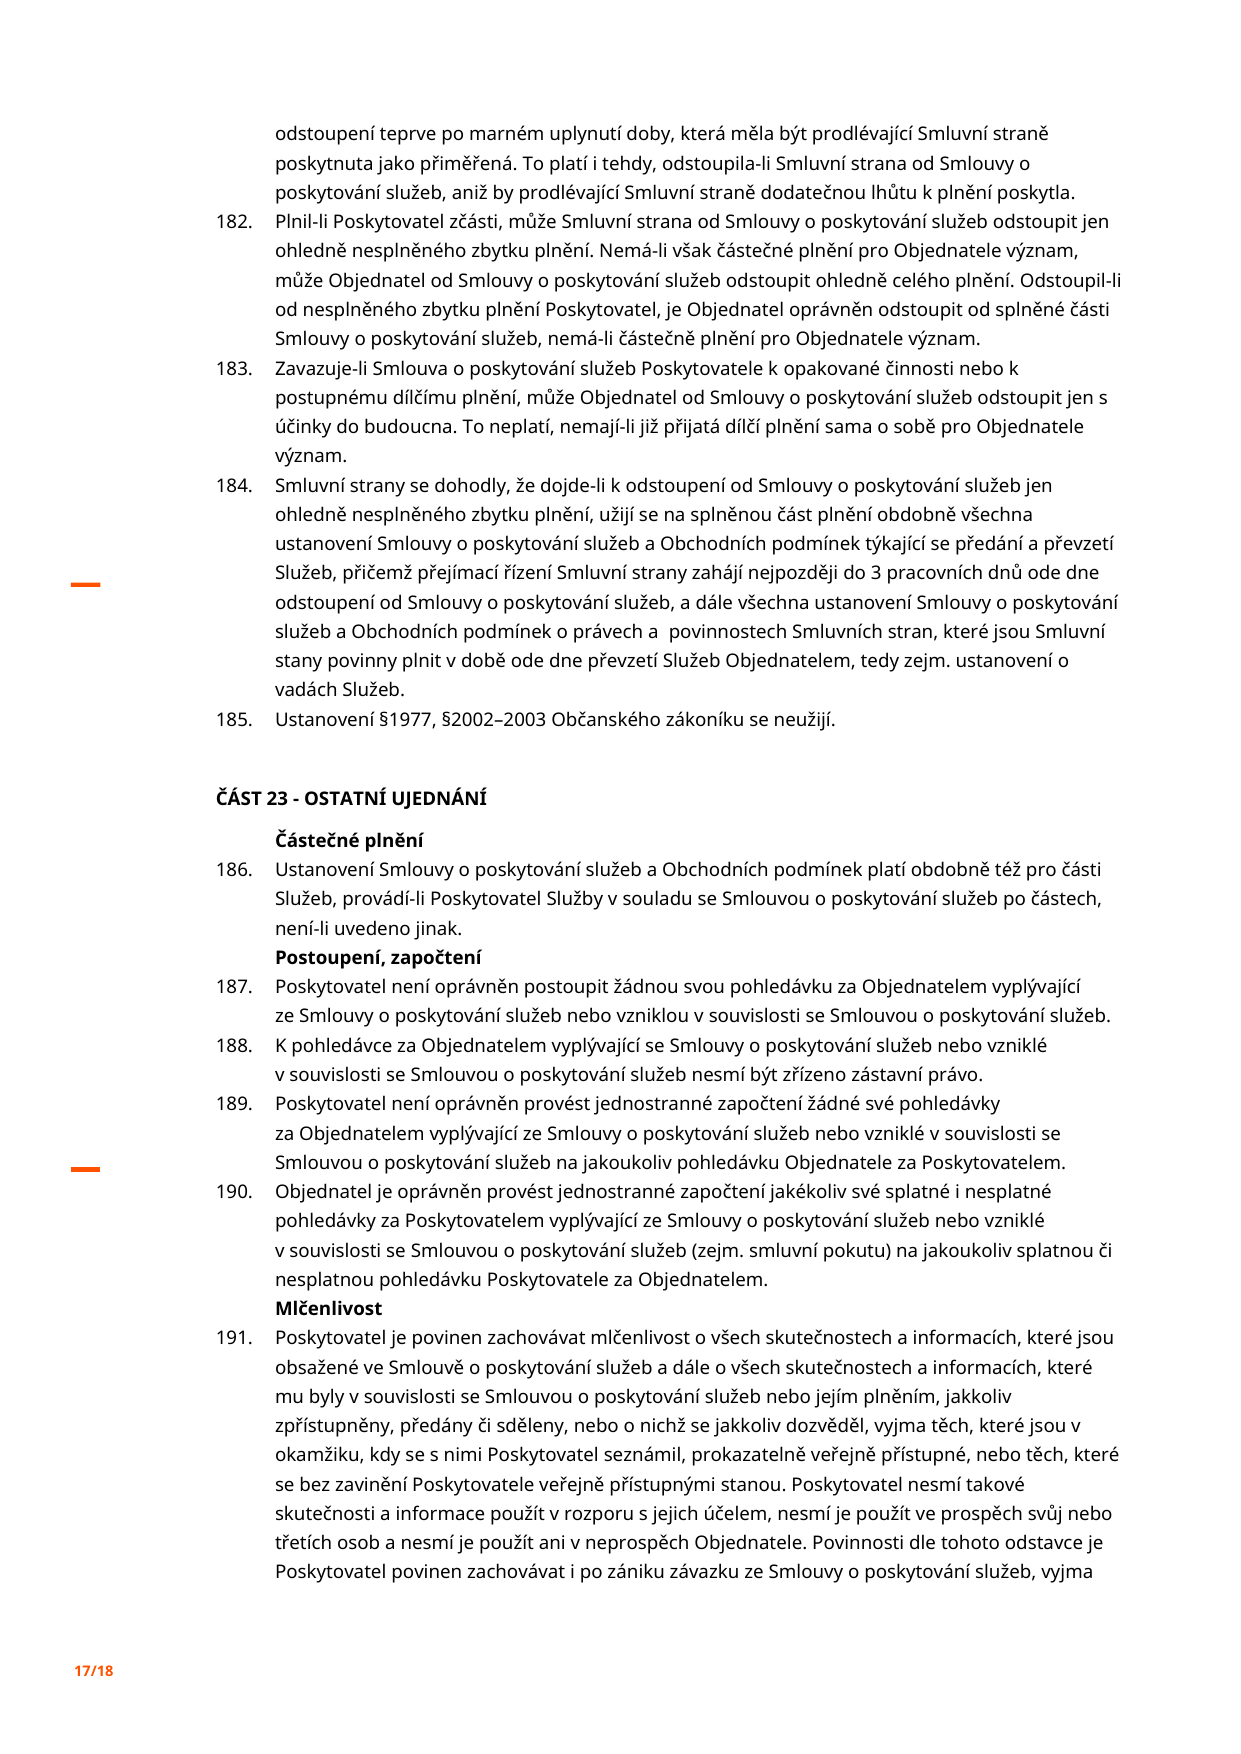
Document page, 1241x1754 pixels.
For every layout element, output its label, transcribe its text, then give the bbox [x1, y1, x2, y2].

list Plnil-li Poskytovatel zčásti, může Smluvní strana od Smlouvy o poskytování služeb odstoupit jen ohledně nesplněného zbytku plnění. Nemá-li však částečné plnění pro Objednatele význam, může Objednatel od Smlouvy o poskytování služeb odstoupit ohledně celého plnění. Odstoupil-li od nesplněného zbytku plnění Poskytovatel, je Objednatel oprávněn odstoupit od splněné části Smlouvy o poskytování služeb, nemá-li částečně plnění pro Objednatele význam. [216, 208, 1122, 351]
text Mlčenlivost [275, 1295, 1122, 1321]
list Ustanovení §1977, §2002–2003 Občanského zákoníku se neužijí. [216, 706, 1122, 732]
list Objednatel je oprávněn provést jednostranné započtení jakékoliv své splatné i nesplatné pohledávky za Poskytovatelem vyplývající ze Smlouvy o poskytování služeb nebo vzniklé v souvislosti se Smlouvou o poskytování služeb (zejm. smluvní pokutu) na jakoukoliv splatnou či nesplatnou pohledávku Poskytovatele za Objednatelem. [216, 1178, 1122, 1292]
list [216, 1325, 1122, 1584]
list Zavazuje-li Smlouva o poskytování služeb Poskytovatele k opakované činnosti nebo k postupnému dílčímu plnění, může Objednatel od Smlouvy o poskytování služeb odstoupit jen s účinky do budoucna. To neplatí, nemají-li již přijatá dílčí plnění sama o sobě pro Objednatele význam. [216, 355, 1122, 468]
list OSTATNÍ UJEDNÁNÍ [216, 785, 1122, 811]
text Postoupení, započtení [216, 944, 1122, 970]
list Smluvní strany se dohodly, že dojde-li k odstoupení od Smlouvy o poskytování služeb jen ohledně nesplněného zbytku plnění, užijí se na splněnou část plnění obdobně všechna ustanovení Smlouvy o poskytování služeb a Obchodních podmínek týkající se předání a převzetí Služeb, přičemž přejímací řízení Smluvní strany zahájí nejpozději do 3 pracovních dnů ode dne odstoupení od Smlouvy o poskytování služeb, a dále všechna ustanovení Smlouvy o poskytování služeb a Obchodních podmínek o právech a povinnostech Smluvních stran, které jsou Smluvní stany povinny plnit v době ode dne převzetí Služeb Objednatelem, tedy zejm. ustanovení o vadách Služeb. [216, 472, 1122, 702]
list Poskytovatel není oprávněn provést jednostranné započtení žádné své pohledávky za Objednatelem vyplývající ze Smlouvy o poskytování služeb nebo vzniklé v souvislosti se Smlouvou o poskytování služeb na jakoukoliv pohledávku Objednatele za Poskytovatelem. [216, 1091, 1122, 1174]
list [216, 121, 1122, 205]
list Poskytovatel není oprávněn postoupit žádnou svou pohledávku za Objednatelem vyplývající ze Smlouvy o poskytování služeb nebo vzniklou v souvislosti se Smlouvou o poskytování služeb. [216, 973, 1122, 1028]
list K pohledávce za Objednatelem vyplývající se Smlouvy o poskytování služeb nebo vzniklé v souvislosti se Smlouvou o poskytování služeb nesmí být zřízeno zástavní právo. [216, 1032, 1122, 1087]
list Ustanovení Smlouvy o poskytování služeb a Obchodních podmínek platí obdobně též pro části Služeb, provádí-li Poskytovatel Služby v souladu se Smlouvou o poskytování služeb po částech, není-li uvedeno jinak. [216, 856, 1122, 940]
text Částečné plnění [275, 827, 1122, 853]
